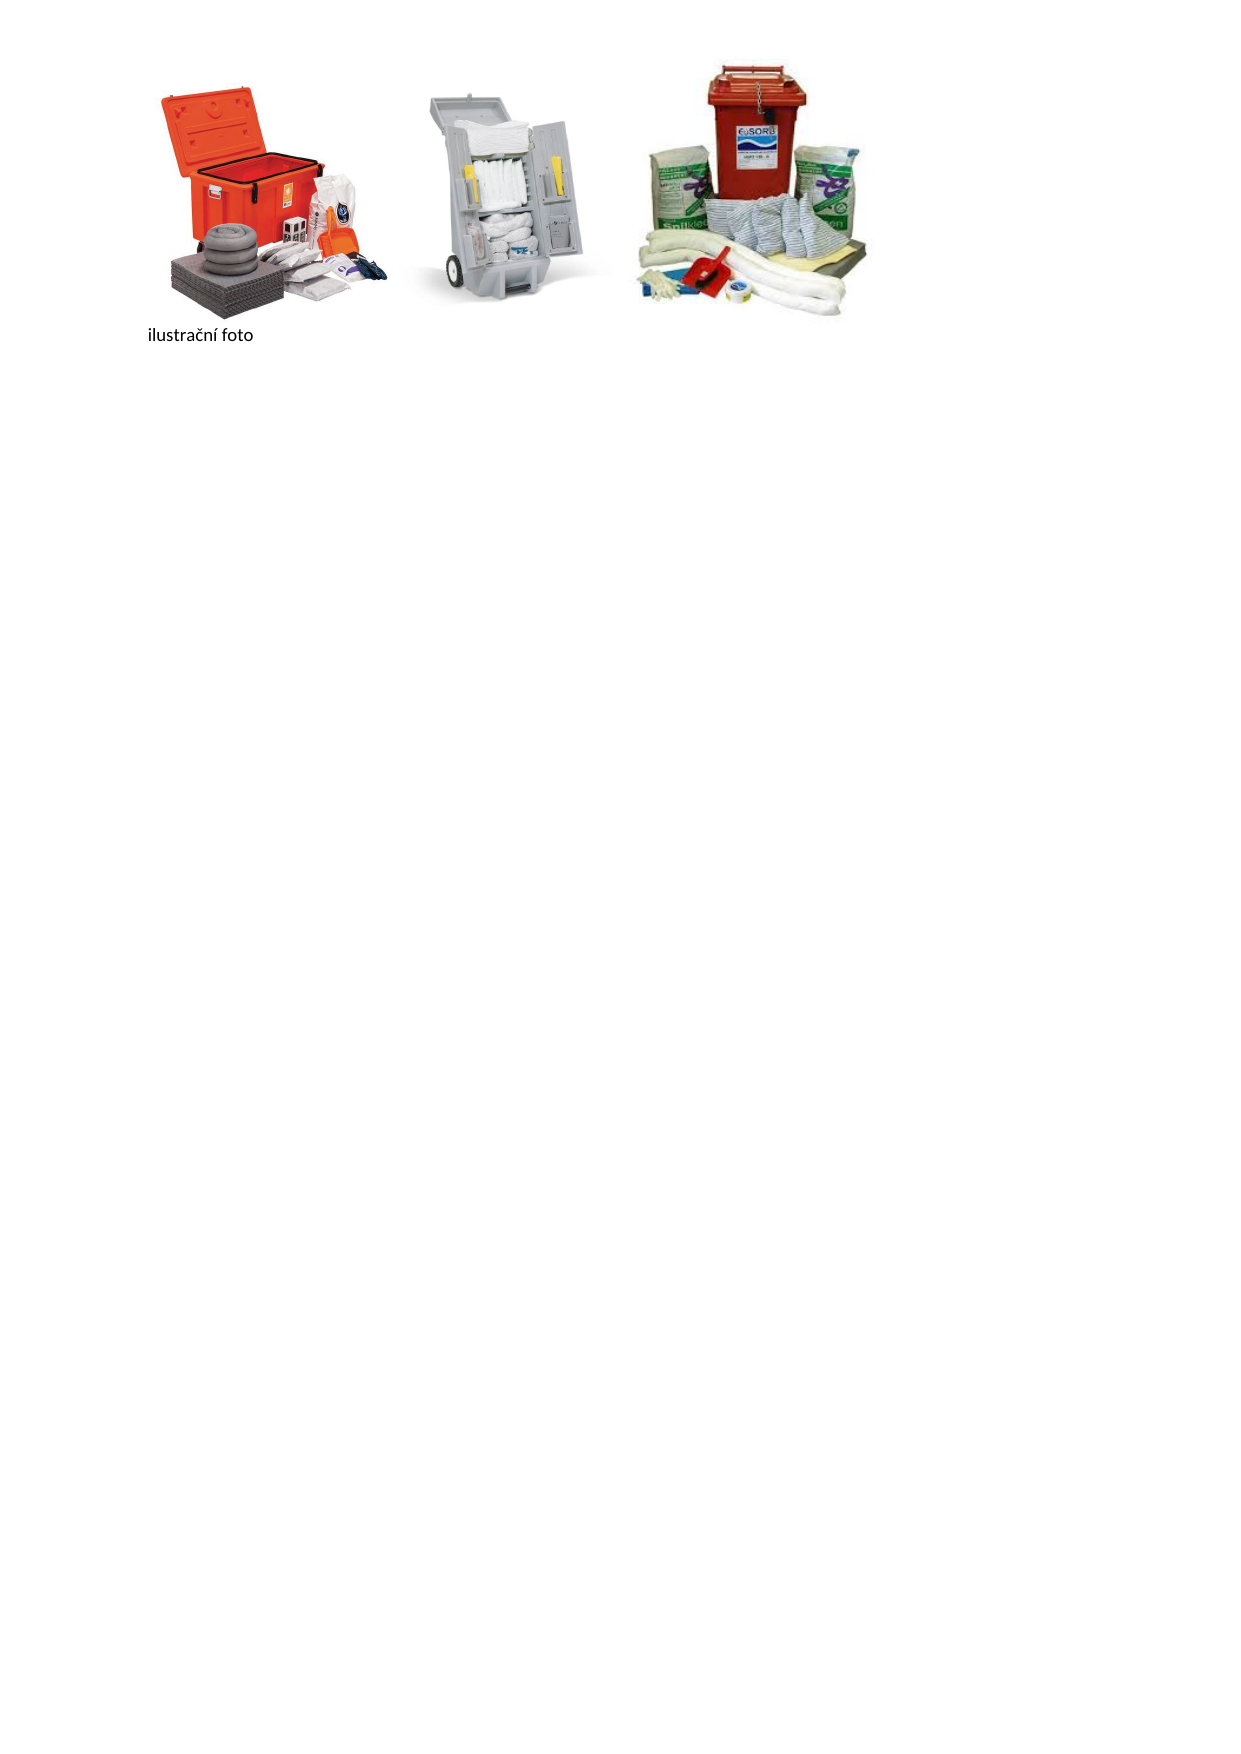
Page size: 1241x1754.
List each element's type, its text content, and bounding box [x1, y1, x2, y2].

picture [620, 59, 885, 324]
picture [398, 60, 616, 324]
text ilustrační foto [148, 323, 1093, 346]
picture [152, 82, 394, 324]
